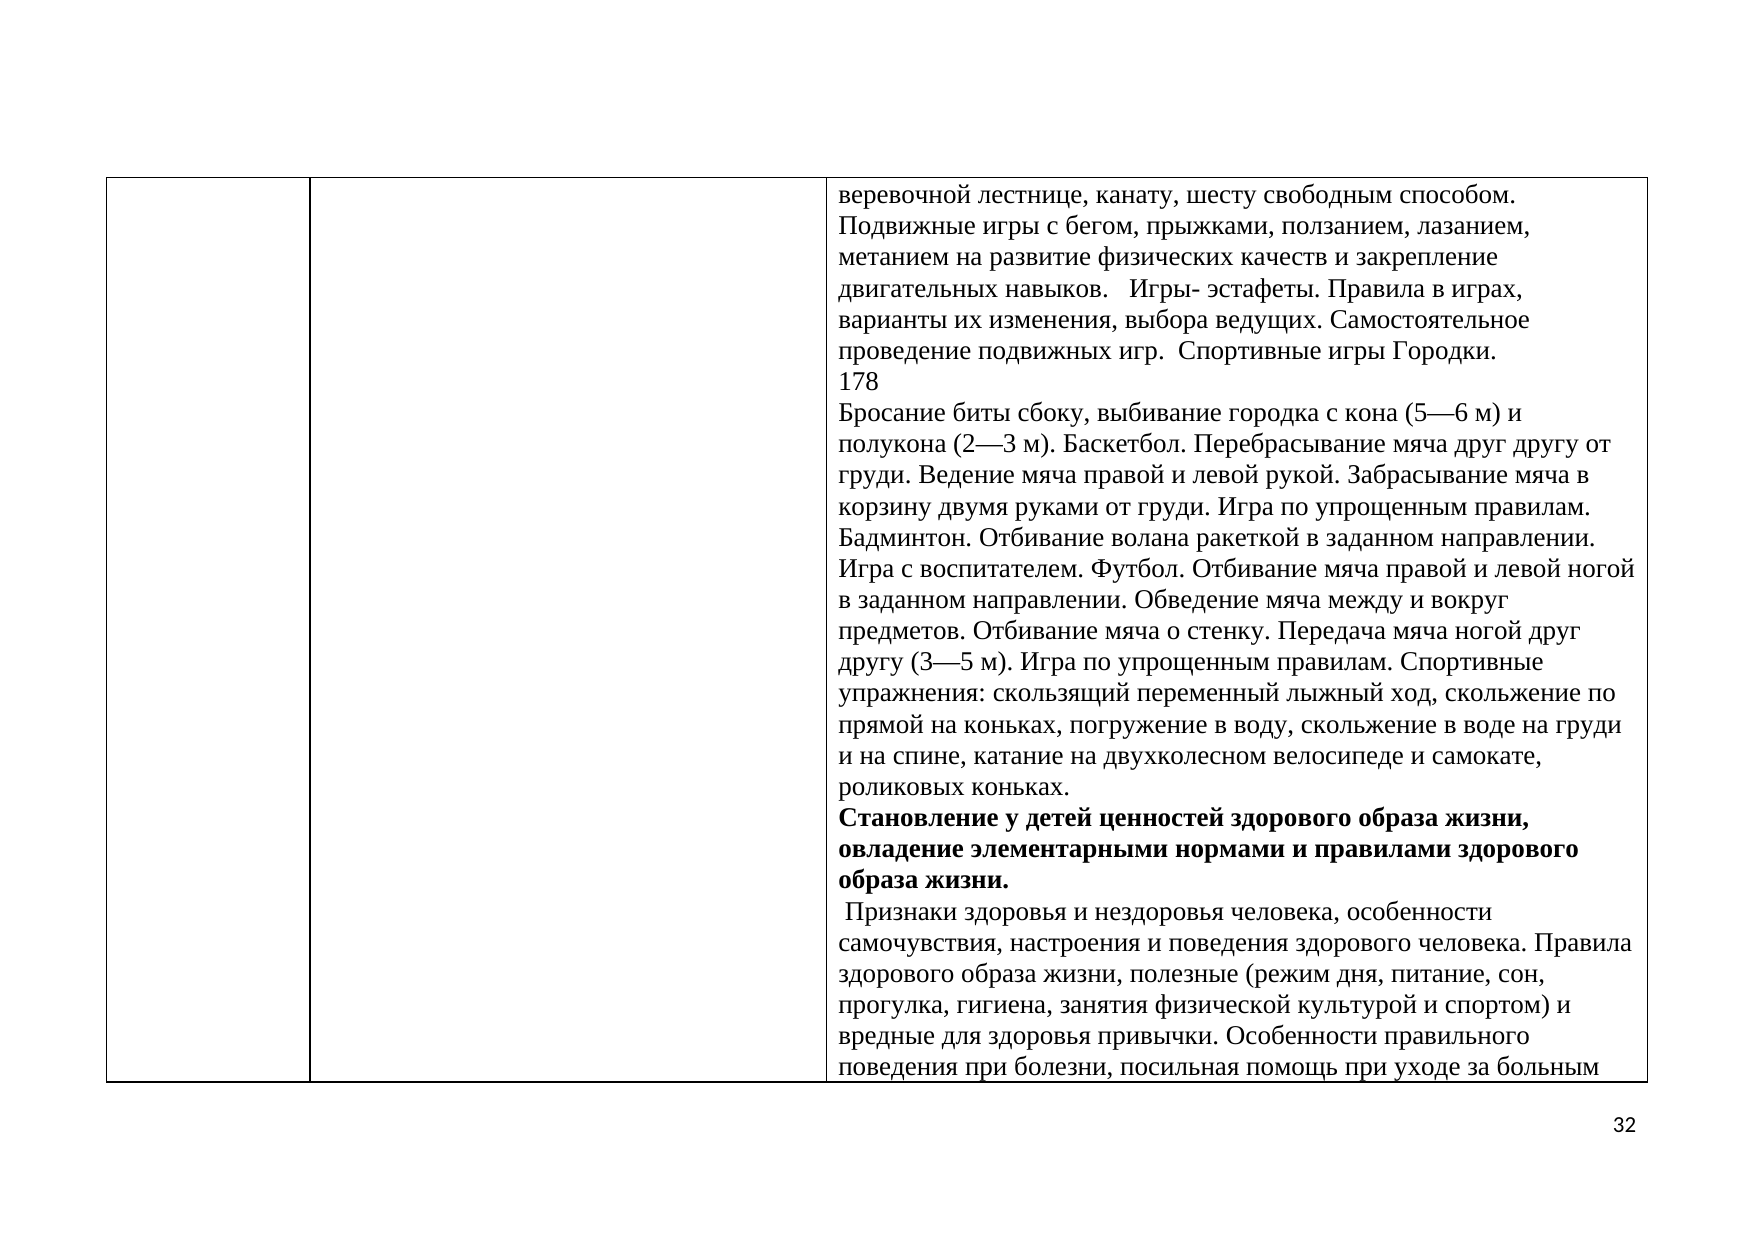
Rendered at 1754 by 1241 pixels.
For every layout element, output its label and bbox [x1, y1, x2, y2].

table_header [827, 178, 1647, 1081]
table_header [311, 178, 826, 1081]
table_header [107, 178, 309, 1081]
